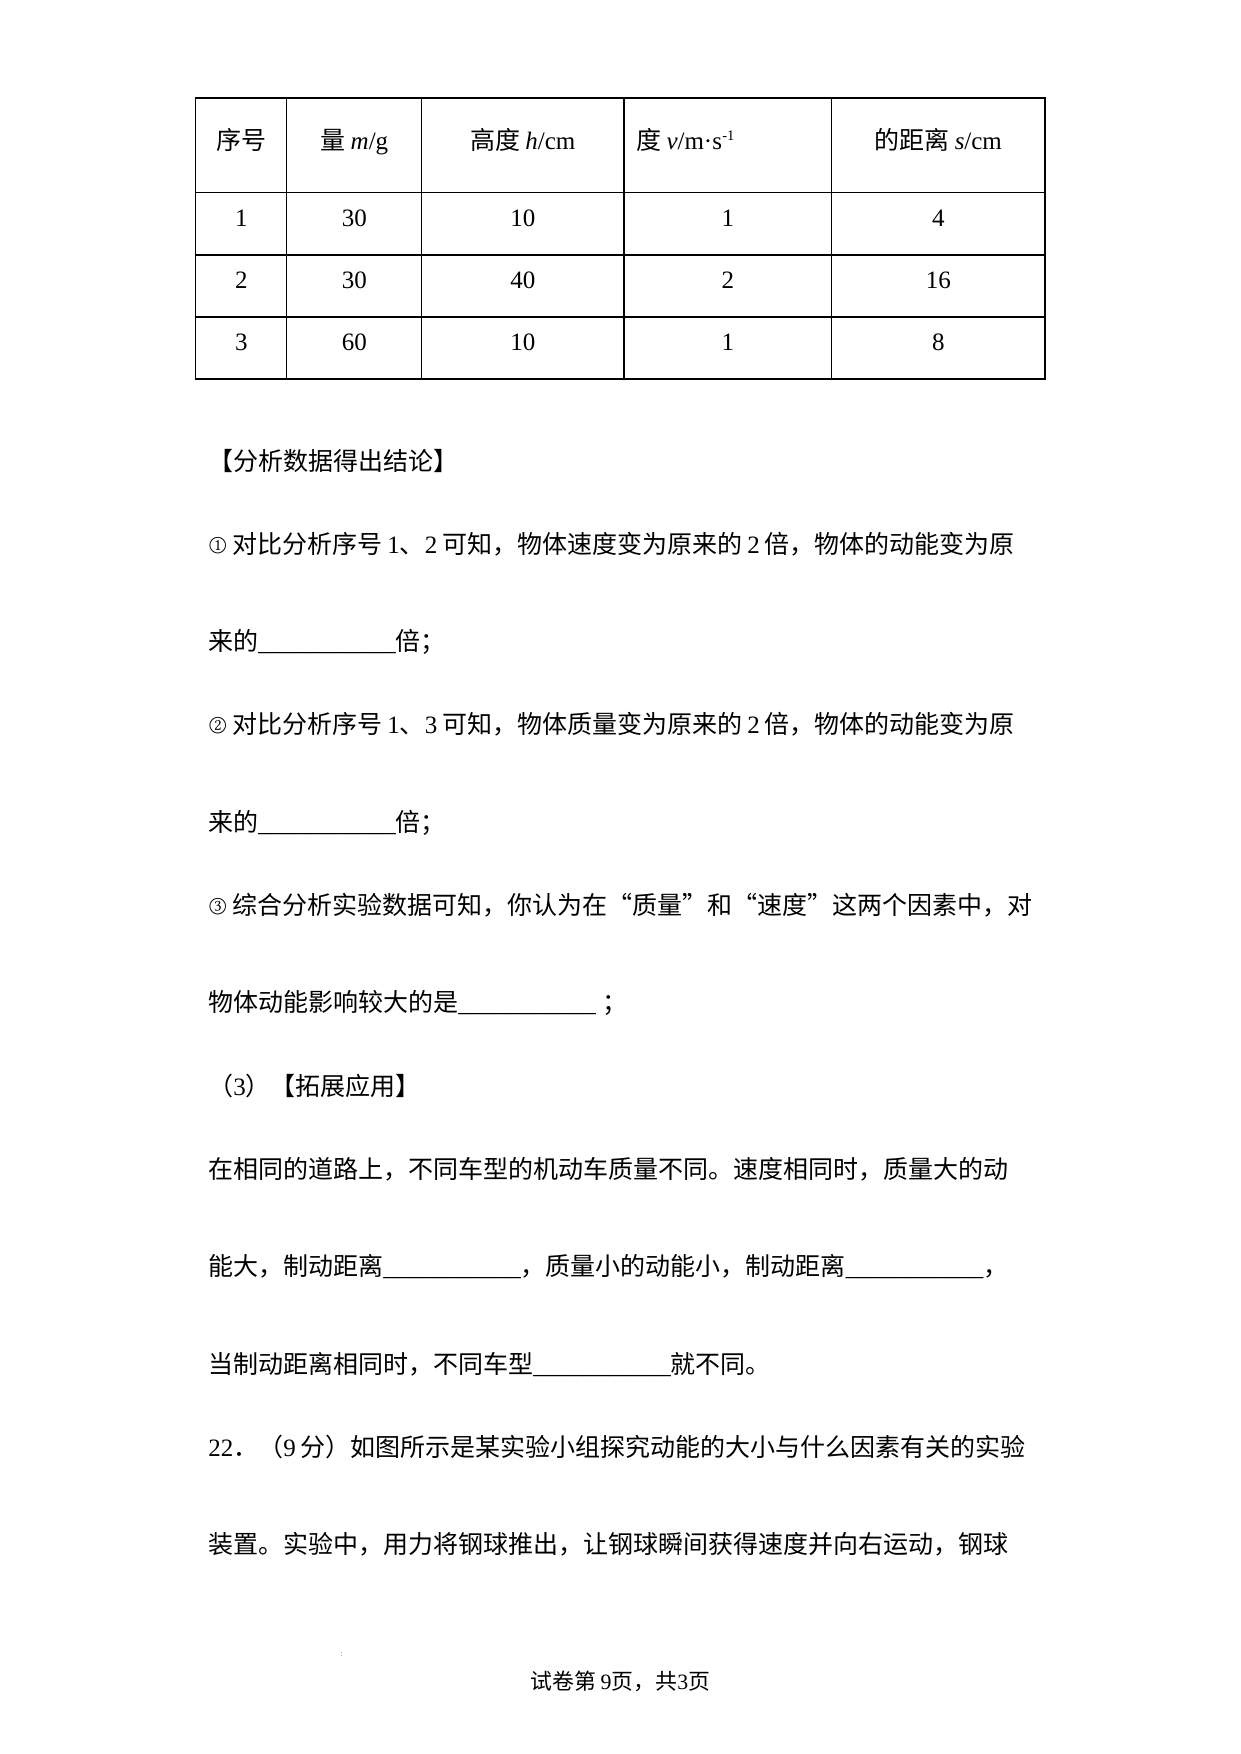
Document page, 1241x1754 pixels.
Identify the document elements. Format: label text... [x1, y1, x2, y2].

text 在相同的道路上，不同车型的机动车质量不同。速度相同时，质量大的动能大，制动距离___________，质量小的动能小，制动距离___________，当制动距离相同时，不同车型___________就不同。 [208, 1135, 1032, 1395]
table_cell 1 [625, 318, 831, 378]
table_cell 1 [625, 193, 831, 254]
text ①对比分析序号1、2可知，物体速度变为原来的2倍，物体的动能变为原来的___________倍； [208, 510, 1032, 672]
table_cell 30 [287, 193, 421, 254]
table_header 小球自由下落的高度h/cm [422, 99, 623, 192]
text 【分析数据得出结论】 [208, 427, 1032, 492]
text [208, 1413, 1032, 1575]
table_cell 10 [422, 193, 623, 254]
table_cell 2 [196, 256, 286, 316]
text ②对比分析序号1、3可知，物体质量变为原来的2倍，物体的动能变为原来的___________倍； [208, 690, 1032, 853]
table_cell 3 [196, 318, 286, 378]
table_cell 2 [625, 256, 831, 316]
table_cell 60 [287, 318, 421, 378]
table_cell 8 [832, 318, 1044, 378]
text ③综合分析实验数据可知，你认为在“质量”和“速度”这两个因素中，对物体动能影响较大的是___________ ； [208, 871, 1032, 1033]
text （3）【拓展应用】 [208, 1052, 1032, 1117]
table_header 小球的质量m/g [287, 99, 421, 192]
table_cell 1 [196, 193, 286, 254]
table_header 木块被撞后运动的距离s/cm [832, 99, 1044, 192]
table_cell 16 [832, 256, 1044, 316]
table_cell 10 [422, 318, 623, 378]
table_cell 30 [287, 256, 421, 316]
table_header 小球过落下的速度v/m·s-1 [625, 99, 831, 192]
table_cell 4 [832, 193, 1044, 254]
table_cell 40 [422, 256, 623, 316]
table_header 实验序号 [196, 99, 286, 192]
